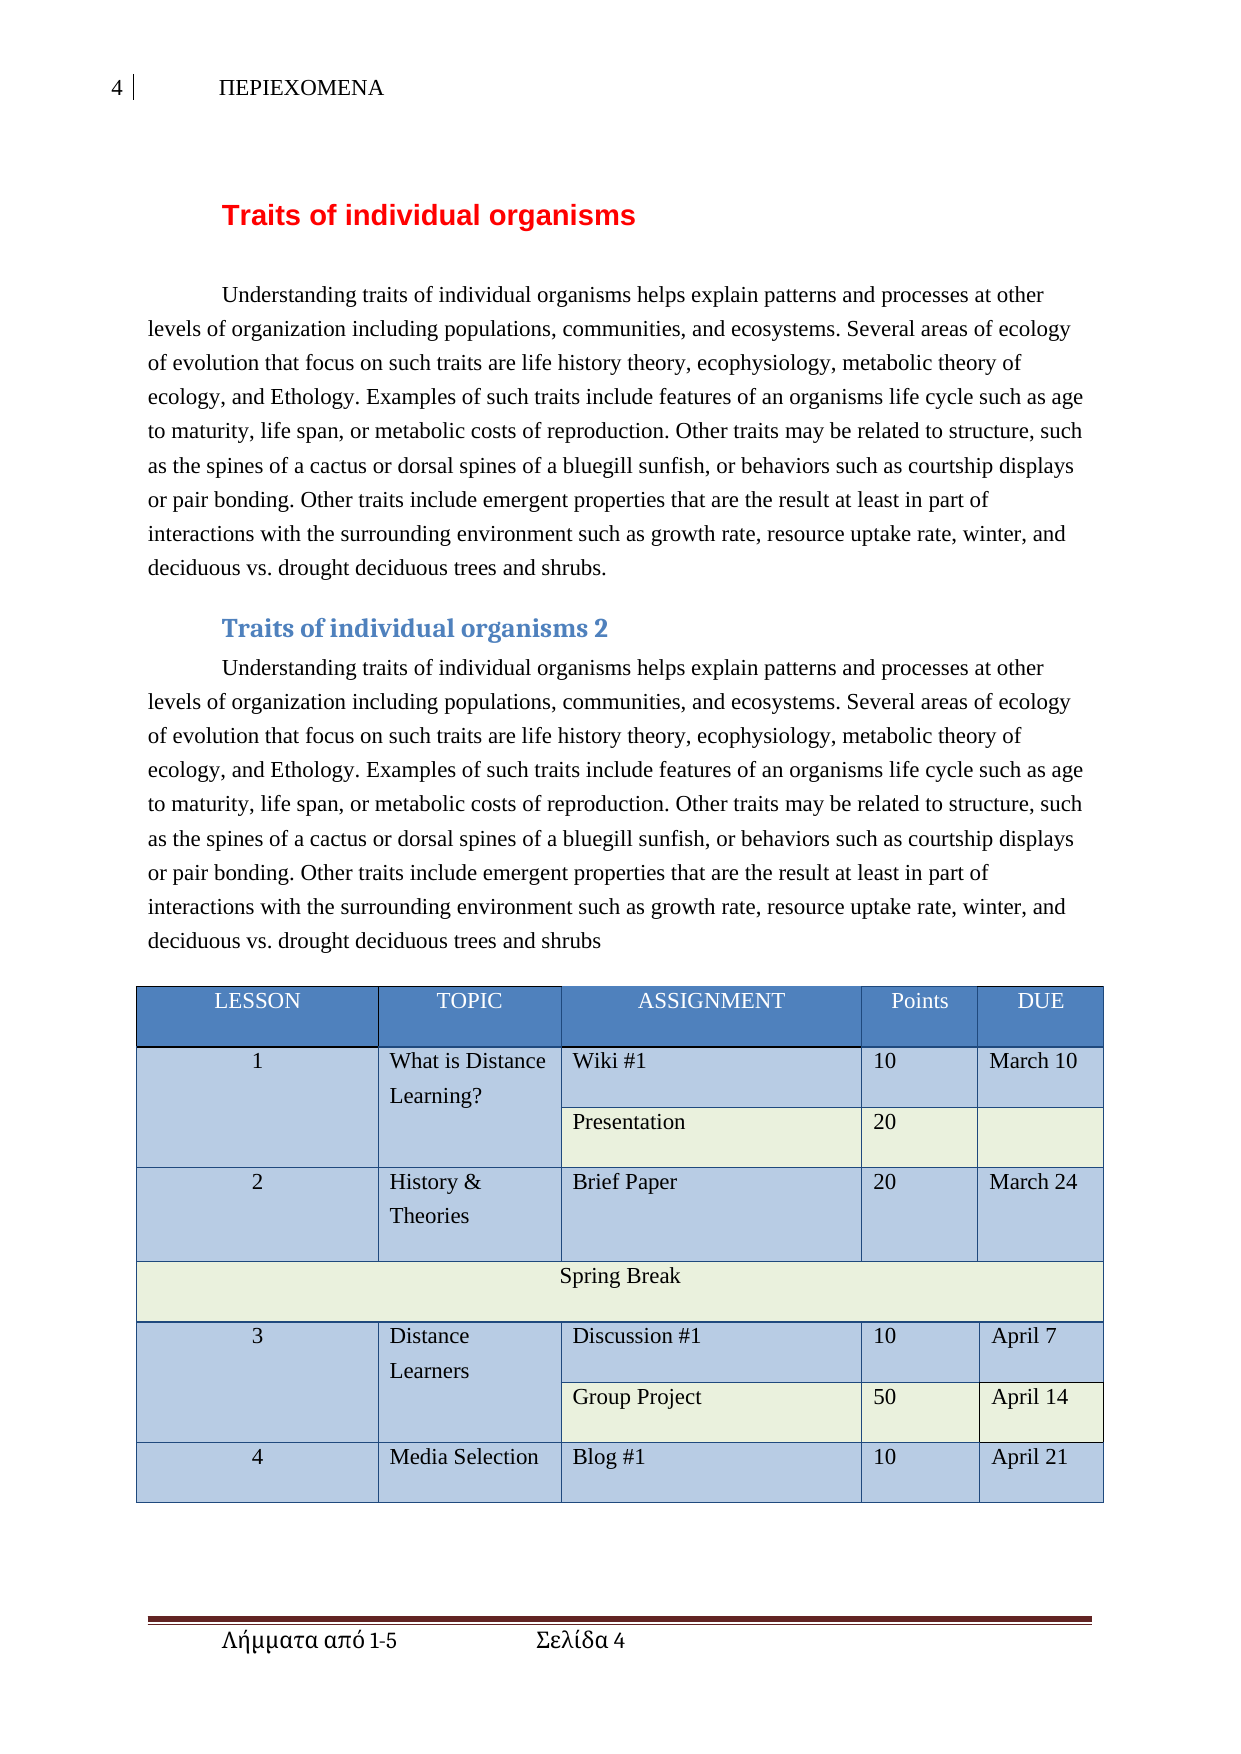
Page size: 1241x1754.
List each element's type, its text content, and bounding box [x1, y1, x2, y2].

table_header TOPIC [379, 987, 561, 1046]
table_cell What is Distance Learning? [379, 1048, 561, 1167]
table_cell 10 [862, 1323, 979, 1382]
table_cell April 7 [980, 1323, 1103, 1382]
text Understanding traits of individual organisms helps explain patterns and processes at other levels of organization including populations, communities, and ecosystems. Several areas of ecology of evolution that focus on such traits are life history theory, ecophysiology, metabolic theory of ecology, and Ethology. Examples of such traits include features of an organisms life cycle such as age to maturity, life span, or metabolic costs of reproduction. Other traits may be related to structure, such as the spines of a cactus or dorsal spines of a bluegill sunfish, or behaviors such as courtship displays or pair bonding. Other traits include emergent properties that are the result at least in part of interactions with the surrounding environment such as growth rate, resource uptake rate, winter, and deciduous vs. drought deciduous trees and shrubs [148, 654, 1092, 953]
table_cell History & Theories [379, 1168, 561, 1261]
table_cell Presentation [562, 1108, 861, 1167]
table_cell 20 [862, 1168, 977, 1261]
table_cell Wiki #1 [562, 1048, 861, 1107]
table_cell 2 [137, 1168, 378, 1261]
table_cell Brief Paper [562, 1168, 861, 1261]
table_header LESSON [137, 987, 378, 1046]
table_cell [978, 1108, 1103, 1167]
table_cell 1 [137, 1048, 378, 1167]
table_cell Group Project [562, 1383, 861, 1442]
text Understanding traits of individual organisms helps explain patterns and processes at other levels of organization including populations, communities, and ecosystems. Several areas of ecology of evolution that focus on such traits are life history theory, ecophysiology, metabolic theory of ecology, and Ethology. Examples of such traits include features of an organisms life cycle such as age to maturity, life span, or metabolic costs of reproduction. Other traits may be related to structure, such as the spines of a cactus or dorsal spines of a bluegill sunfish, or behaviors such as courtship displays or pair bonding. Other traits include emergent properties that are the result at least in part of interactions with the surrounding environment such as growth rate, resource uptake rate, winter, and deciduous vs. drought deciduous trees and shrubs. [148, 281, 1092, 581]
table_cell April 21 [980, 1443, 1103, 1502]
table_cell Discussion #1 [562, 1323, 861, 1382]
table_cell 20 [862, 1108, 977, 1167]
table_header DUE [978, 987, 1103, 1046]
table_cell 4 [137, 1443, 378, 1502]
table_cell March 24 [978, 1168, 1103, 1261]
table_cell 10 [862, 1048, 977, 1107]
table_cell Spring Break [137, 1262, 1103, 1321]
table_cell 3 [137, 1323, 378, 1442]
table_cell March 10 [978, 1048, 1103, 1107]
subtitle Traits of individual organisms [148, 198, 1092, 231]
table_header ASSIGNMENT [562, 986, 861, 1046]
table_cell 10 [862, 1443, 979, 1502]
table_header Points [862, 987, 977, 1046]
table_cell 50 [862, 1383, 979, 1442]
table_cell Distance Learners [379, 1323, 561, 1442]
table_cell Media Selection [379, 1443, 561, 1502]
table_cell Blog #1 [562, 1443, 861, 1502]
subtitle Traits of individual organisms 2 [148, 613, 1092, 644]
table_cell April 14 [980, 1383, 1103, 1442]
